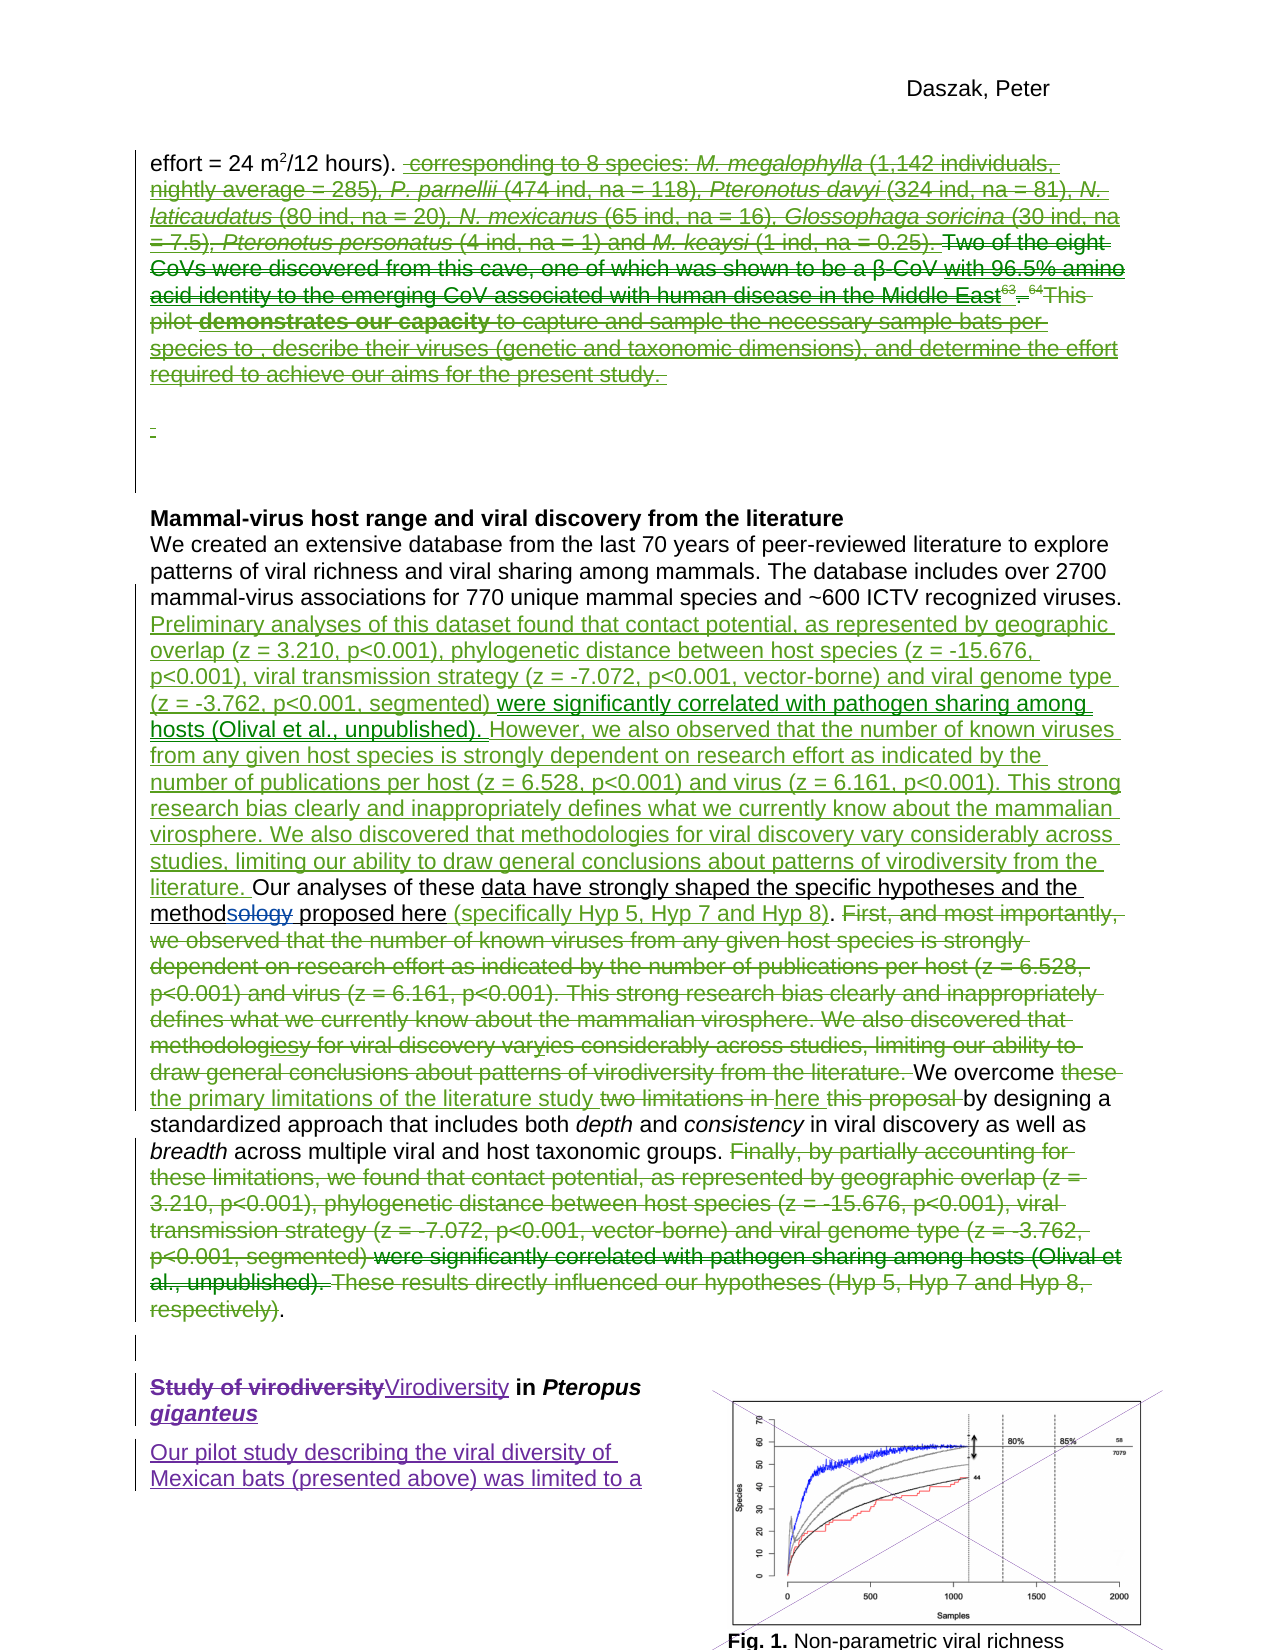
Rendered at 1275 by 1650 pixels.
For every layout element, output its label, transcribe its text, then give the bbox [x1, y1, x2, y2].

picture [728, 1398, 1147, 1519]
picture [751, 1521, 1124, 1629]
text We created an extensive database from the last 70 years of peer-reviewed literature to explore patterns of viral richness and viral sharing among mammals. The database includes over 2700 mammal-virus associations for 770 unique mammal species and ~600 ICTV recognized viruses. Our analyses of these data have strongly shaped the specific hypotheses and the method proposed here. We overcome by designing a standardized approach that includes both depth and consistency in viral discovery as well as breadth across multiple viral and host taxonomic groups. . [150, 531, 1125, 1322]
text Mammal-virus host range and viral discovery from the literature [150, 505, 1125, 531]
text in Pteropus [150, 1373, 1125, 1426]
picture [727, 1400, 935, 1629]
picture [940, 1400, 1148, 1629]
